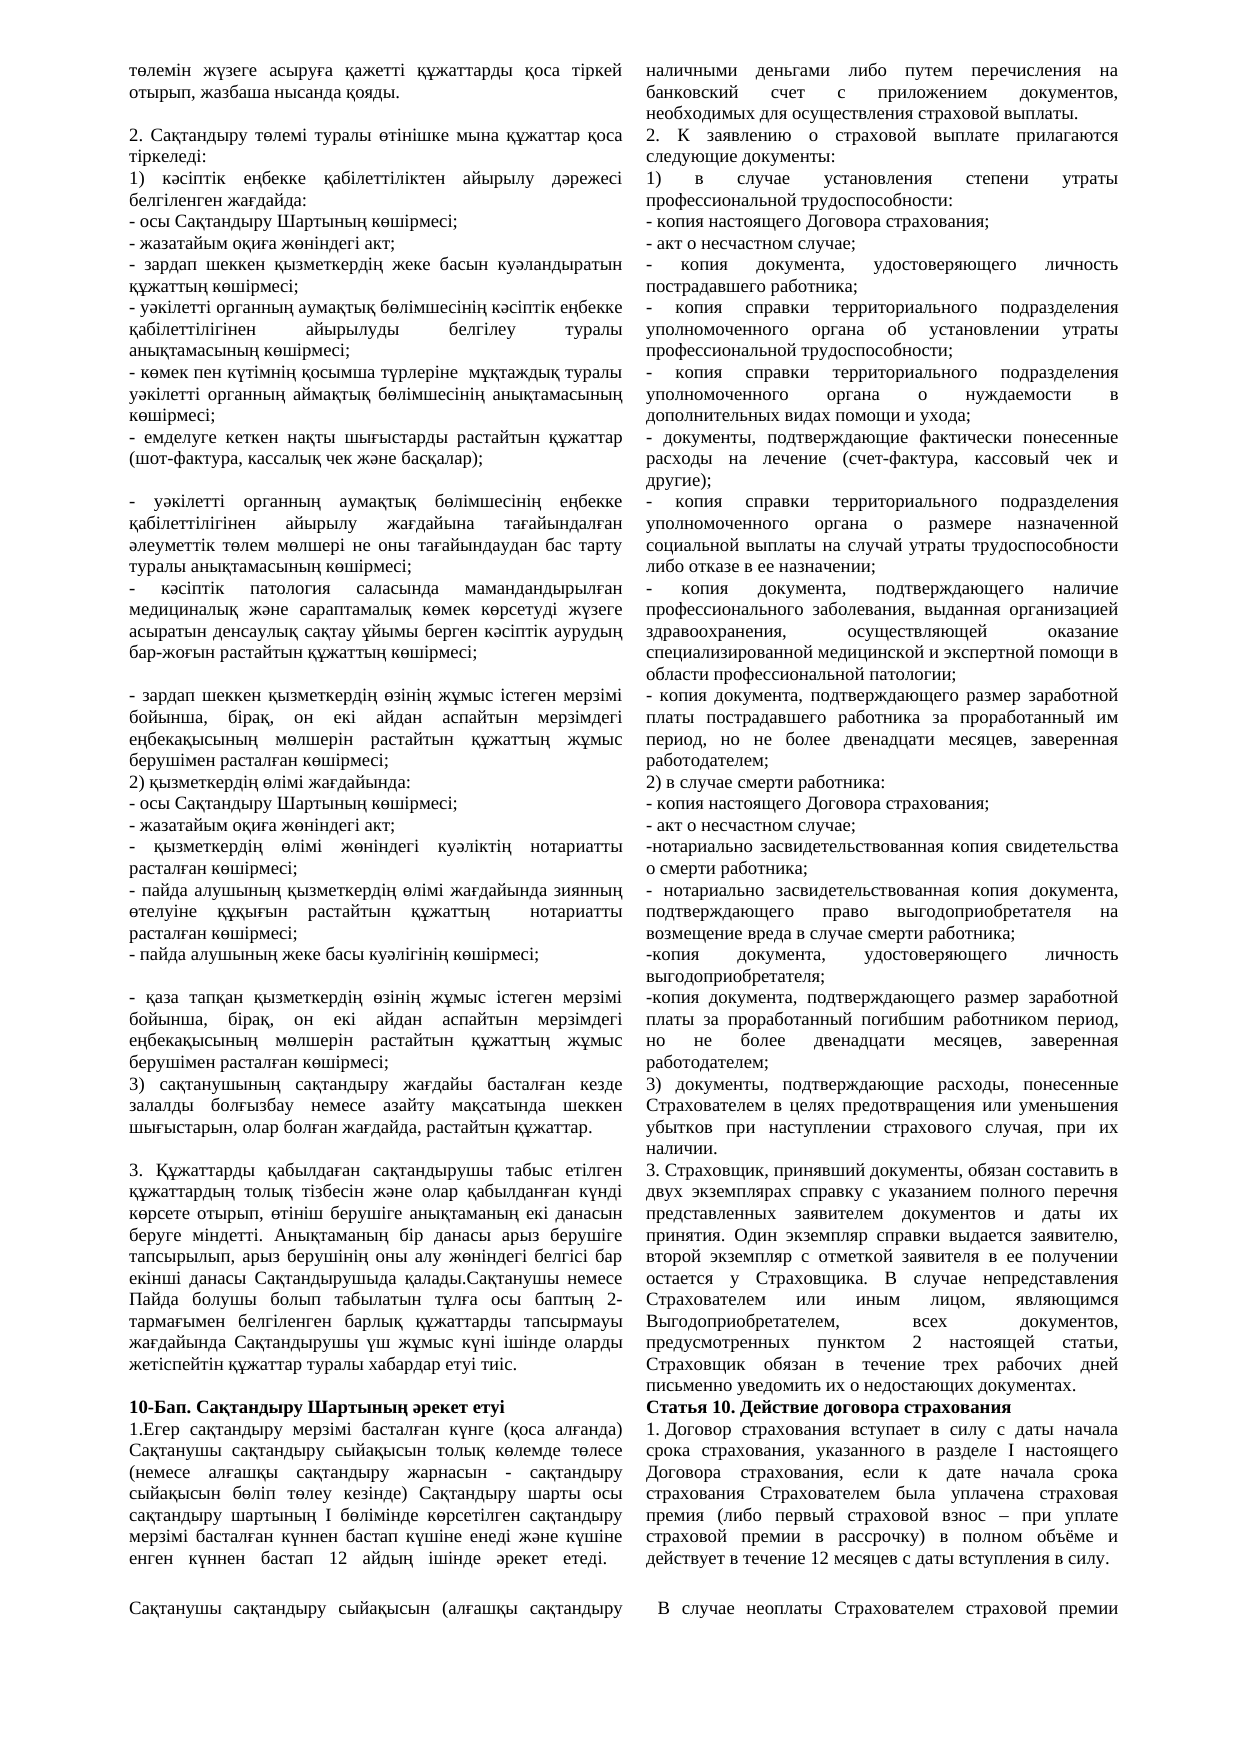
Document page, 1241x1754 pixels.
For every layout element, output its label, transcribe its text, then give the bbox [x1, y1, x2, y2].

table_cell -копия документа, удостоверяющего личность выгодоприобретателя; [635, 943, 1130, 986]
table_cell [118, 59, 634, 124]
table_cell - копия справки территориального подразделения уполномоченного органа о нуждаемости в дополнительных видах помощи и ухода; [635, 361, 1130, 426]
table_cell 2) қызметкердің өлімі жағдайында: [118, 771, 634, 792]
table_cell - осы Сақтандыру Шартының көшірмесі; [118, 792, 634, 814]
table_cell - зардап шеккен қызметкердің өзінің жұмыс істеген мерзімі бойынша, бірақ, он екі айдан аспайтын мерзімдегі еңбекақысының мөлшерін растайтын құжаттың жұмыс берушімен расталған көшірмесі; [118, 684, 634, 771]
table_cell - копия документа, подтверждающего размер заработной платы пострадавшего работника за проработанный им период, но не более двенадцати месяцев, заверенная работодателем; [635, 684, 1130, 771]
table_cell - документы, подтверждающие фактически понесенные расходы на лечение (счет-фактура, кассовый чек и другие); [635, 426, 1130, 490]
table_cell - акт о несчастном случае; [635, 814, 1130, 835]
table_cell - уәкiлеттi органның аумақтық бөлiмшесiнiң кәсіптік еңбекке қабiлеттiлiгінен айырылуды белгiлеу туралы анықтамасының көшiрмесi; [118, 296, 634, 361]
table_cell - кәсіптік патология саласында мамандандырылған медициналық және сараптамалық көмек көрсетуді жүзеге асыратын денсаулық сақтау ұйымы берген кәсiптiк аурудың бар-жоғын растайтын құжаттың көшiрмесi; [118, 577, 634, 684]
table_cell - копия документа, удостоверяющего личность пострадавшего работника; [635, 253, 1130, 296]
table_cell Статья 10. Действие договора страхования [635, 1396, 1130, 1417]
table_cell - копия настоящего Договора страхования; [635, 210, 1130, 232]
table_cell - пайда алушының қызметкердің өлімі жағдайында зиянның өтелуіне құқығын растайтын құжаттың нотариатты расталған көшірмесі; [118, 879, 634, 943]
table_cell 3) документы, подтверждающие расходы, понесенные Страхователем в целях предотвращения или уменьшения убытков при наступлении страхового случая, при их наличии. [635, 1073, 1130, 1159]
table_cell - пайда алушының жеке басы куәлiгiнiң көшiрмесi; [118, 943, 634, 986]
table_cell -нотариально засвидетельствованная копия свидетельства о смерти работника; [635, 835, 1130, 878]
table_cell - жазатайым оқиға жөніндегі акт; [118, 814, 634, 835]
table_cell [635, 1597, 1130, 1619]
table_cell 3. Құжаттарды қабылдаған сақтандырушы табыс етiлген құжаттардың толық тiзбесiн және олар қабылданған күндi көрсете отырып, өтiнiш берушiге анықтаманың екі данасын беруге мiндеттi. Анықтаманың бір данасы арыз берушіге тапсырылып, арыз берушінің оны алу жөніндегі белгісі бар екінші данасы Сақтандырушыда қалады.Сақтанушы немесе Пайда болушы болып табылатын тұлға осы баптың 2-тармағымен белгіленген барлық құжаттарды тапсырмауы жағдайында Сақтандырушы үш жұмыс күні ішінде оларды жетіспейтін құжаттар туралы хабардар етуі тиіс. [118, 1159, 634, 1396]
table_cell - зардап шеккен қызметкердің жеке басын куәландыратын құжаттың көшірмесі; [118, 253, 634, 296]
table_cell - копия документа, подтверждающего наличие профессионального заболевания, выданная организацией здравоохранения, осуществляющей оказание специализированной медицинской и экспертной помощи в области профессиональной патологии; [635, 577, 1130, 684]
table_cell 1. Договор страхования вступает в силу с даты начала срока страхования, указанного в разделе I настоящего Договора страхования, если к дате начала срока страхования Страхователем была уплачена страховая премия (либо первый страховой взнос – при уплате страховой премии в рассрочку) в полном объёме и действует в течение 12 месяцев с даты вступления в силу. [635, 1418, 1130, 1597]
table_cell 2. К заявлению о страховой выплате прилагаются следующие документы: [635, 124, 1130, 167]
table_cell - қаза тапқан қызметкердің өзінің жұмыс істеген мерзімі бойынша, бірақ, он екі айдан аспайтын мерзімдегі еңбекақысының мөлшерін растайтын құжаттың жұмыс берушімен расталған көшірмесі; [118, 986, 634, 1072]
table_cell - емделуге кеткен нақты шығыстарды растайтын құжаттар (шот-фактура, кассалық чек және басқалар); [118, 426, 634, 490]
table_cell - копия справки территориального подразделения уполномоченного органа о размере назначенной социальной выплаты на случай утраты трудоспособности либо отказе в ее назначении; [635, 490, 1130, 577]
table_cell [635, 59, 1130, 124]
table_cell - қызметкердің өлімі жөніндегі куәліктің нотариатты расталған көшірмесі; [118, 835, 634, 878]
table_cell - уәкiлеттi органның аумақтық бөлiмшесiнiң еңбекке қабiлеттiлiгінен айырылу жағдайына тағайындалған әлеуметтік төлем мөлшері не оны тағайындаудан бас тарту туралы анықтамасының көшiрмесi; [118, 490, 634, 577]
table_cell - копия справки территориального подразделения уполномоченного органа об установлении утраты профессиональной трудоспособности; [635, 296, 1130, 361]
table_cell 1.Егер сақтандыру мерзімі басталған күнге (қоса алғанда) Сақтанушы сақтандыру сыйақысын толық көлемде төлесе (немесе алғашқы сақтандыру жарнасын - сақтандыру сыйақысын бөліп төлеу кезінде) Сақтандыру шарты осы сақтандыру шартының I бөлімінде көрсетілген сақтандыру мерзімі басталған күннен бастап күшіне енеді және күшіне енген күннен бастап 12 айдың ішінде әрекет етеді. [118, 1418, 634, 1597]
table_cell 3. Страховщик, принявший документы, обязан составить в двух экземплярах справку с указанием полного перечня представленных заявителем документов и даты их принятия. Один экземпляр справки выдается заявителю, второй экземпляр с отметкой заявителя в ее получении остается у Страховщика. В случае непредставления Страхователем или иным лицом, являющимся Выгодоприобретателем, всех документов, предусмотренных пунктом 2 настоящей статьи, Страховщик обязан в течение трех рабочих дней письменно уведомить их о недостающих документах. [635, 1159, 1130, 1396]
table_cell - нотариально засвидетельствованная копия документа, подтверждающего право выгодоприобретателя на возмещение вреда в случае смерти работника; [635, 879, 1130, 943]
table_cell - жазатайым оқиға жөніндегі акт; [118, 232, 634, 253]
table_cell - осы Сақтандыру Шартының көшірмесі; [118, 210, 634, 232]
table_cell - көмек пен күтімнің қосымша түрлеріне мұқтаждық туралы уәкілетті органның аймақтық бөлімшесінің анықтамасының көшірмесі; [118, 361, 634, 426]
table_cell 3) сақтанушының сақтандыру жағдайы басталған кезде залалды болғызбау немесе азайту мақсатында шеккен шығыстарын, олар болған жағдайда, растайтын құжаттар. [118, 1073, 634, 1159]
table_cell 1) в случае установления степени утраты профессиональной трудоспособности: [635, 167, 1130, 210]
table_cell 1) кәсіптік еңбекке қабілеттіліктен айырылу дәрежесі белгіленген жағдайда: [118, 167, 634, 210]
table_cell 2. Сақтандыру төлемi туралы өтiнiшке мына құжаттар қоса тiркеледi: [118, 124, 634, 167]
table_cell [118, 1597, 634, 1619]
table_cell -копия документа, подтверждающего размер заработной платы за проработанный погибшим работником период, но не более двенадцати месяцев, заверенная работодателем; [635, 986, 1130, 1072]
table_cell - акт о несчастном случае; [635, 232, 1130, 253]
table_cell 10-Бап. Сақтандыру Шартының әрекет етуі [118, 1396, 634, 1417]
table_cell - копия настоящего Договора страхования; [635, 792, 1130, 814]
table_cell 2) в случае смерти работника: [635, 771, 1130, 792]
